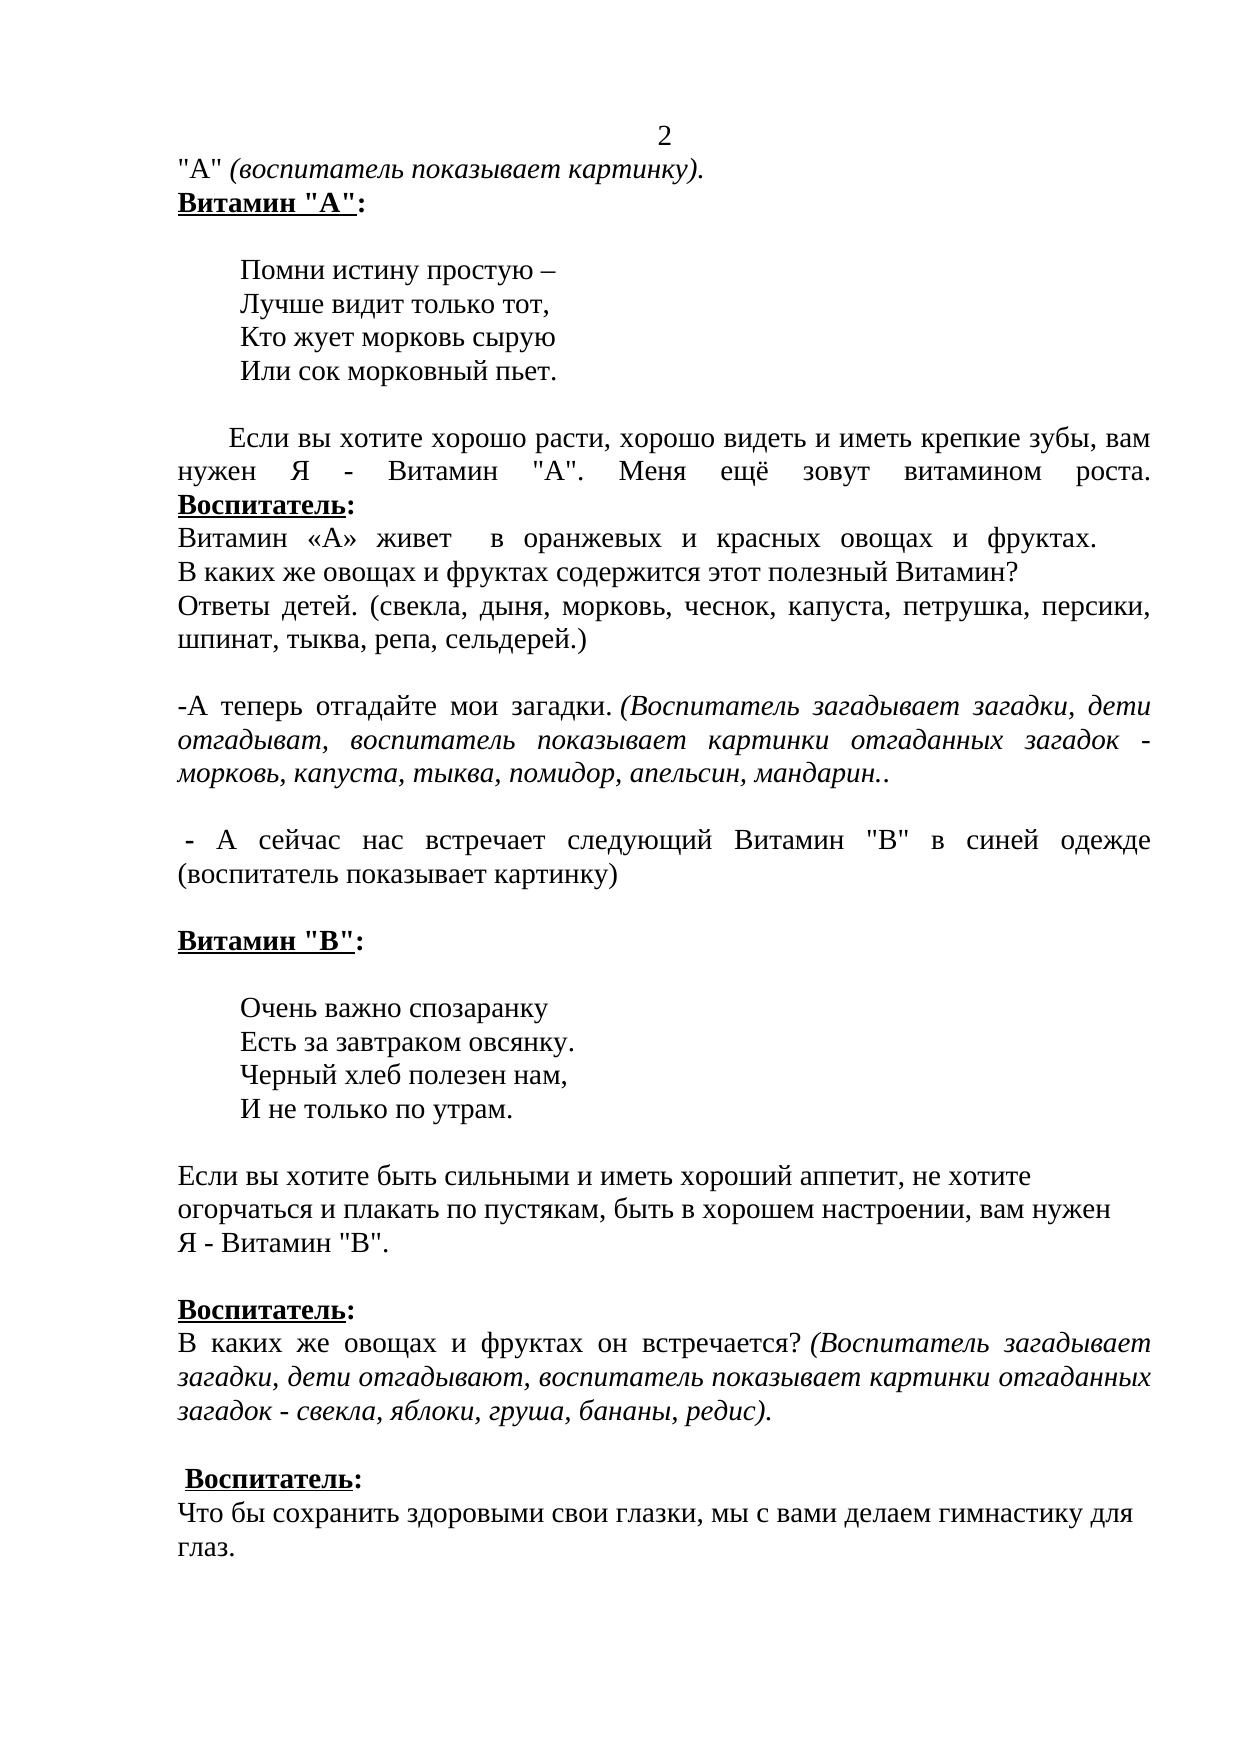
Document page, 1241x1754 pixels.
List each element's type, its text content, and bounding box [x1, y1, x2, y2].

text Если вы хотите хорошо расти, хорошо видеть и иметь крепкие зубы, вам нужен Я - Витамин "А". Меня ещё зовут витамином роста. Воспитатель: [177, 386, 1152, 521]
text Есть за завтраком овсянку. [240, 1024, 1152, 1057]
text Кто жует морковь сырую [240, 319, 1152, 353]
text Витамин "В": [177, 923, 1152, 957]
text 2 [177, 118, 1152, 152]
text Если вы хотите быть сильными и иметь хороший аппетит, не хотите огорчаться и плакать по пустякам, быть в хорошем настроении, вам нужен Я - Витамин "В". [177, 1124, 1152, 1258]
text - А сейчас нас встречает следующий Витамин "В" в синей одежде (воспитатель показывает картинку) [177, 822, 1152, 889]
text Витамин «А» живет в оранжевых и красных овощах и фруктах. В каких же овощах и фруктах содержится этот полезный Витамин? [177, 521, 1152, 588]
text Воспитатель: Что бы сохранить здоровыми свои глазки, мы с вами делаем гимнастику для глаз. [177, 1460, 1152, 1562]
text Ответы детей. (свекла, дыня, морковь, чеснок, капуста, петрушка, персики, шпинат, тыква, репа, сельдерей.) [177, 588, 1152, 655]
text Очень важно спозаранку [240, 990, 1152, 1024]
text Черный хлеб полезен нам, [240, 1057, 1152, 1091]
text Лучше видит только тот, [240, 286, 1152, 319]
text Воспитатель: В каких же овощах и фруктах он встречается? (Воспитатель загадывает загадки, дети отгадывают, воспитатель показывает картинки отгаданных загадок - свекла, яблоки, груша, бананы, редис). [177, 1258, 1152, 1426]
text "А" (воспитатель показывает картинку). Витамин "А": [177, 152, 1152, 219]
text -А теперь отгадайте мои загадки. (Воспитатель загадывает загадки, дети отгадыват, воспитатель показывает картинки отгаданных загадок - морковь, капуста, тыква, помидор, апельсин, мандарин.. [177, 688, 1152, 789]
text Или сок морковный пьет. [240, 353, 1152, 386]
text Помни истину простую – [240, 252, 1152, 286]
text И не только по утрам. [240, 1091, 1152, 1124]
